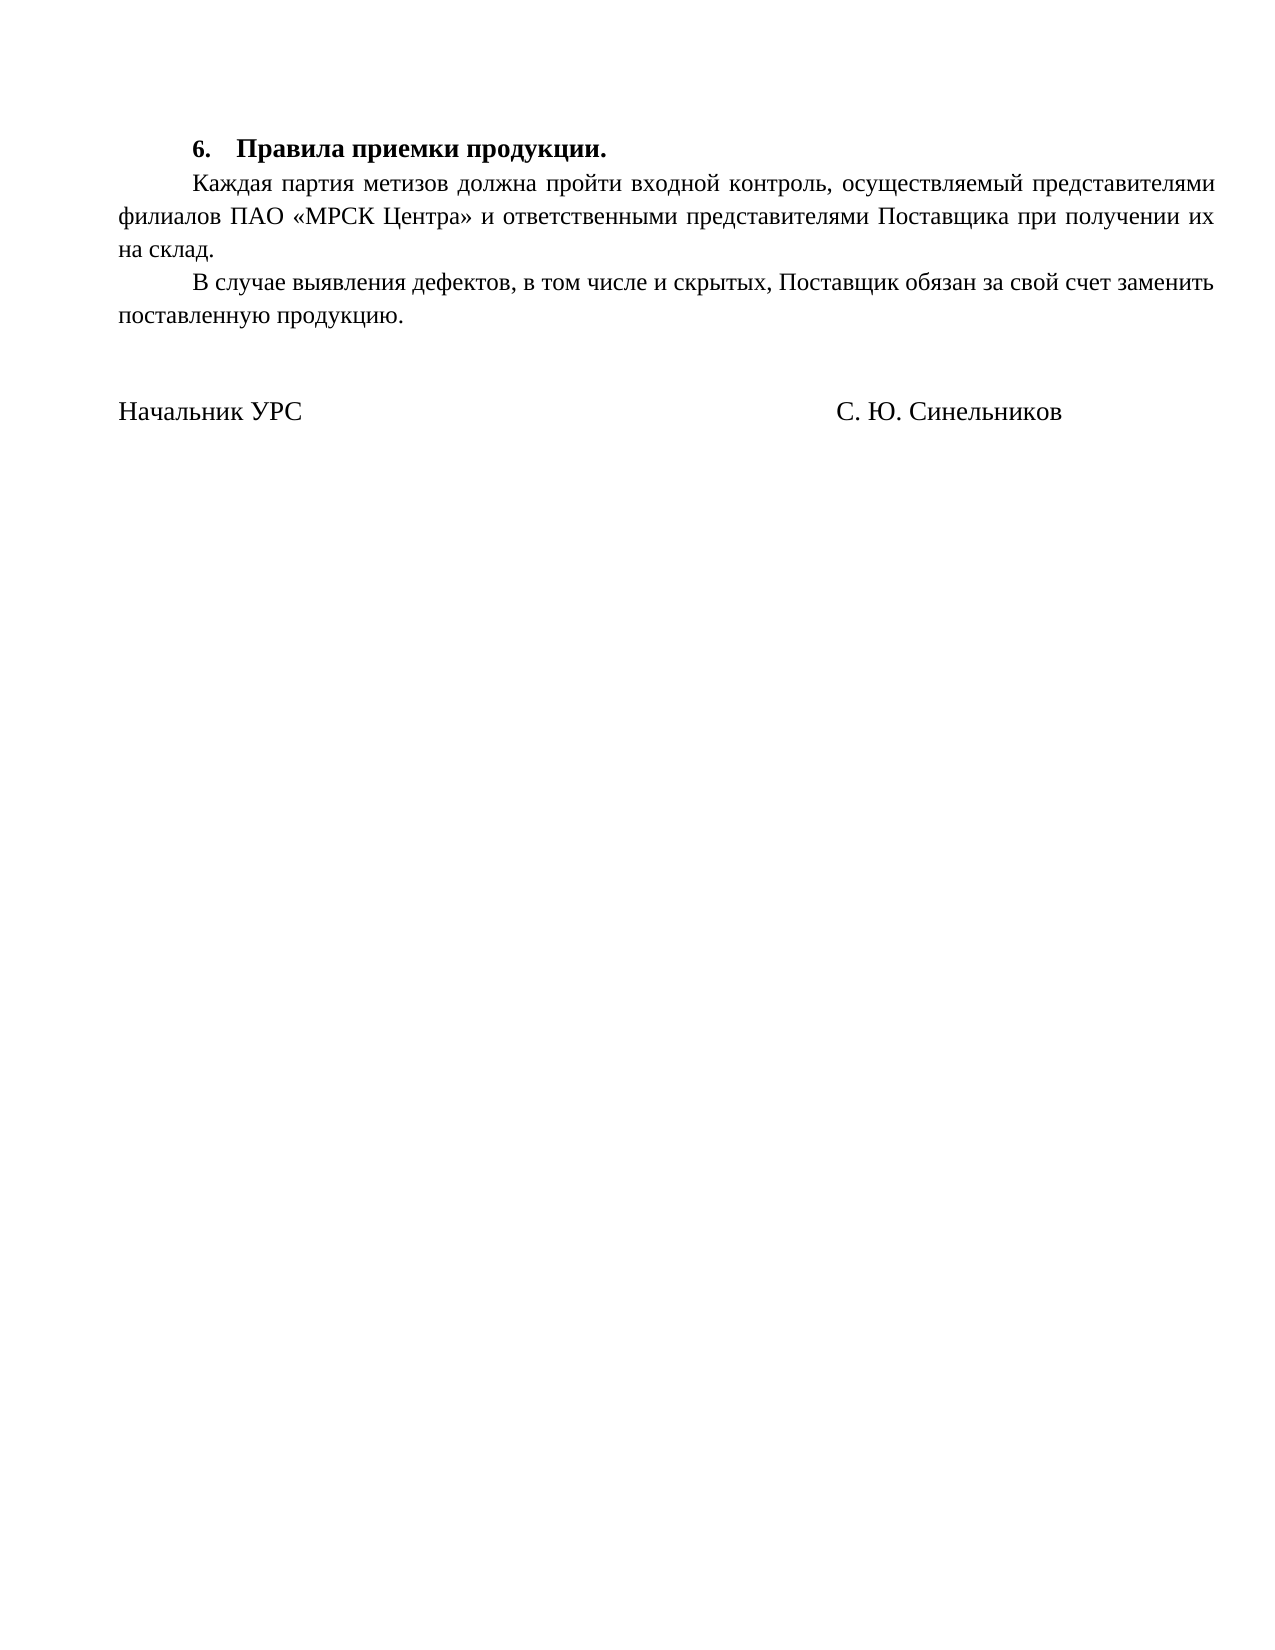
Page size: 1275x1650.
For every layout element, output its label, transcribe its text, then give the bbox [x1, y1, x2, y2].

list В случае выявления дефектов, в том числе и скрытых, Поставщик обязан за свой счет заменить поставленную продукцию. [118, 267, 1216, 329]
text Начальник УРС С. Ю. Синельников [118, 395, 1216, 426]
text Каждая партия метизов должна пройти входной контроль, осуществляемый представителями филиалов ПАО «МРСК Центра» и ответственными представителями Поставщика при получении их на склад. [118, 168, 1216, 263]
list Правила приемки продукции. [192, 132, 1216, 163]
